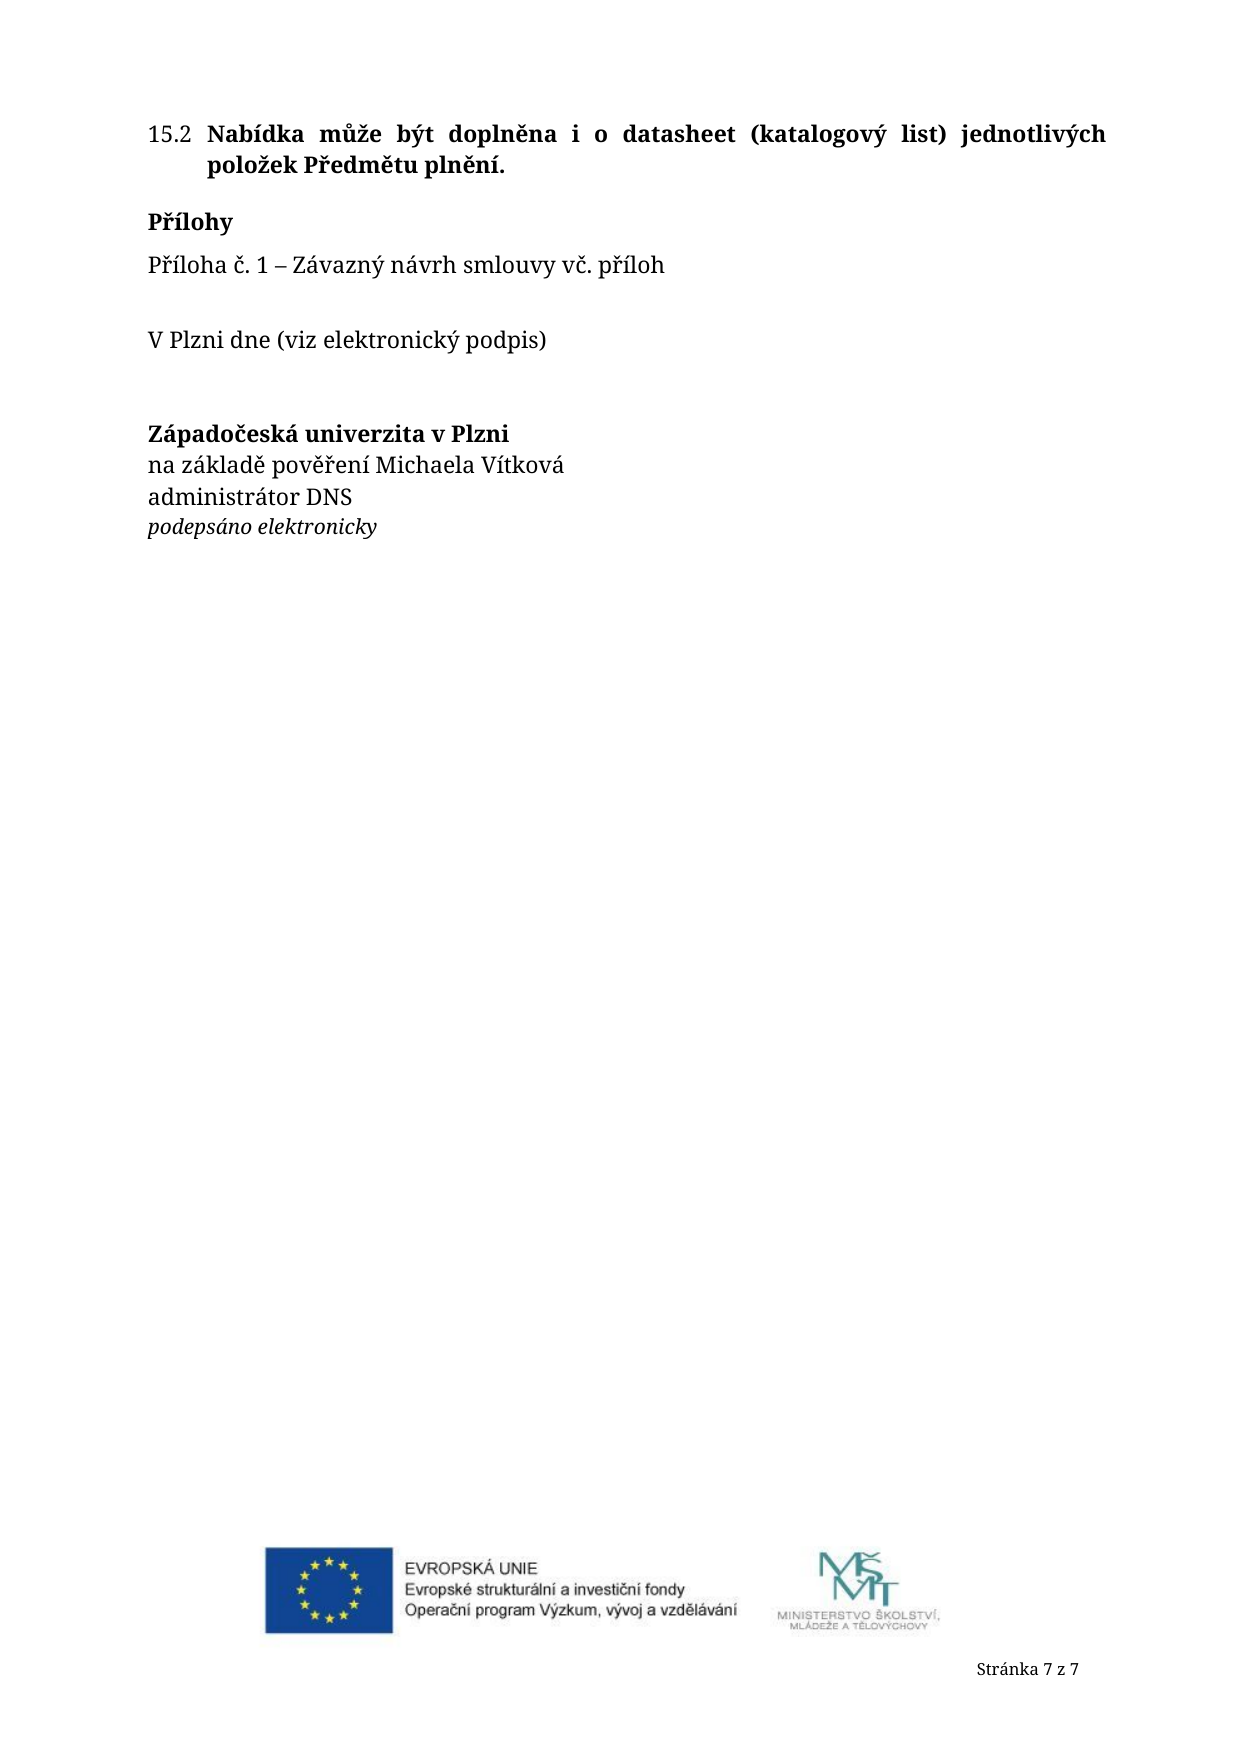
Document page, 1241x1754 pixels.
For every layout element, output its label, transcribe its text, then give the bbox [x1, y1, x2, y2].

text Příloha č. 1 – Závazný návrh smlouvy vč. příloh [148, 249, 1107, 281]
list Nabídka může být doplněna i o datasheet (katalogový list) jednotlivých položek Předmětu plnění. [148, 118, 1107, 181]
text administrátor DNS [148, 481, 1107, 512]
text podepsáno elektronicky [148, 512, 1107, 540]
subtitle Přílohy [148, 206, 1107, 237]
text V Plzni dne (viz elektronický podpis) [148, 324, 1107, 356]
text na základě pověření Michaela Vítková [148, 449, 1107, 481]
text Západočeská univerzita v Plzni [148, 418, 1107, 449]
picture [220, 1506, 977, 1676]
